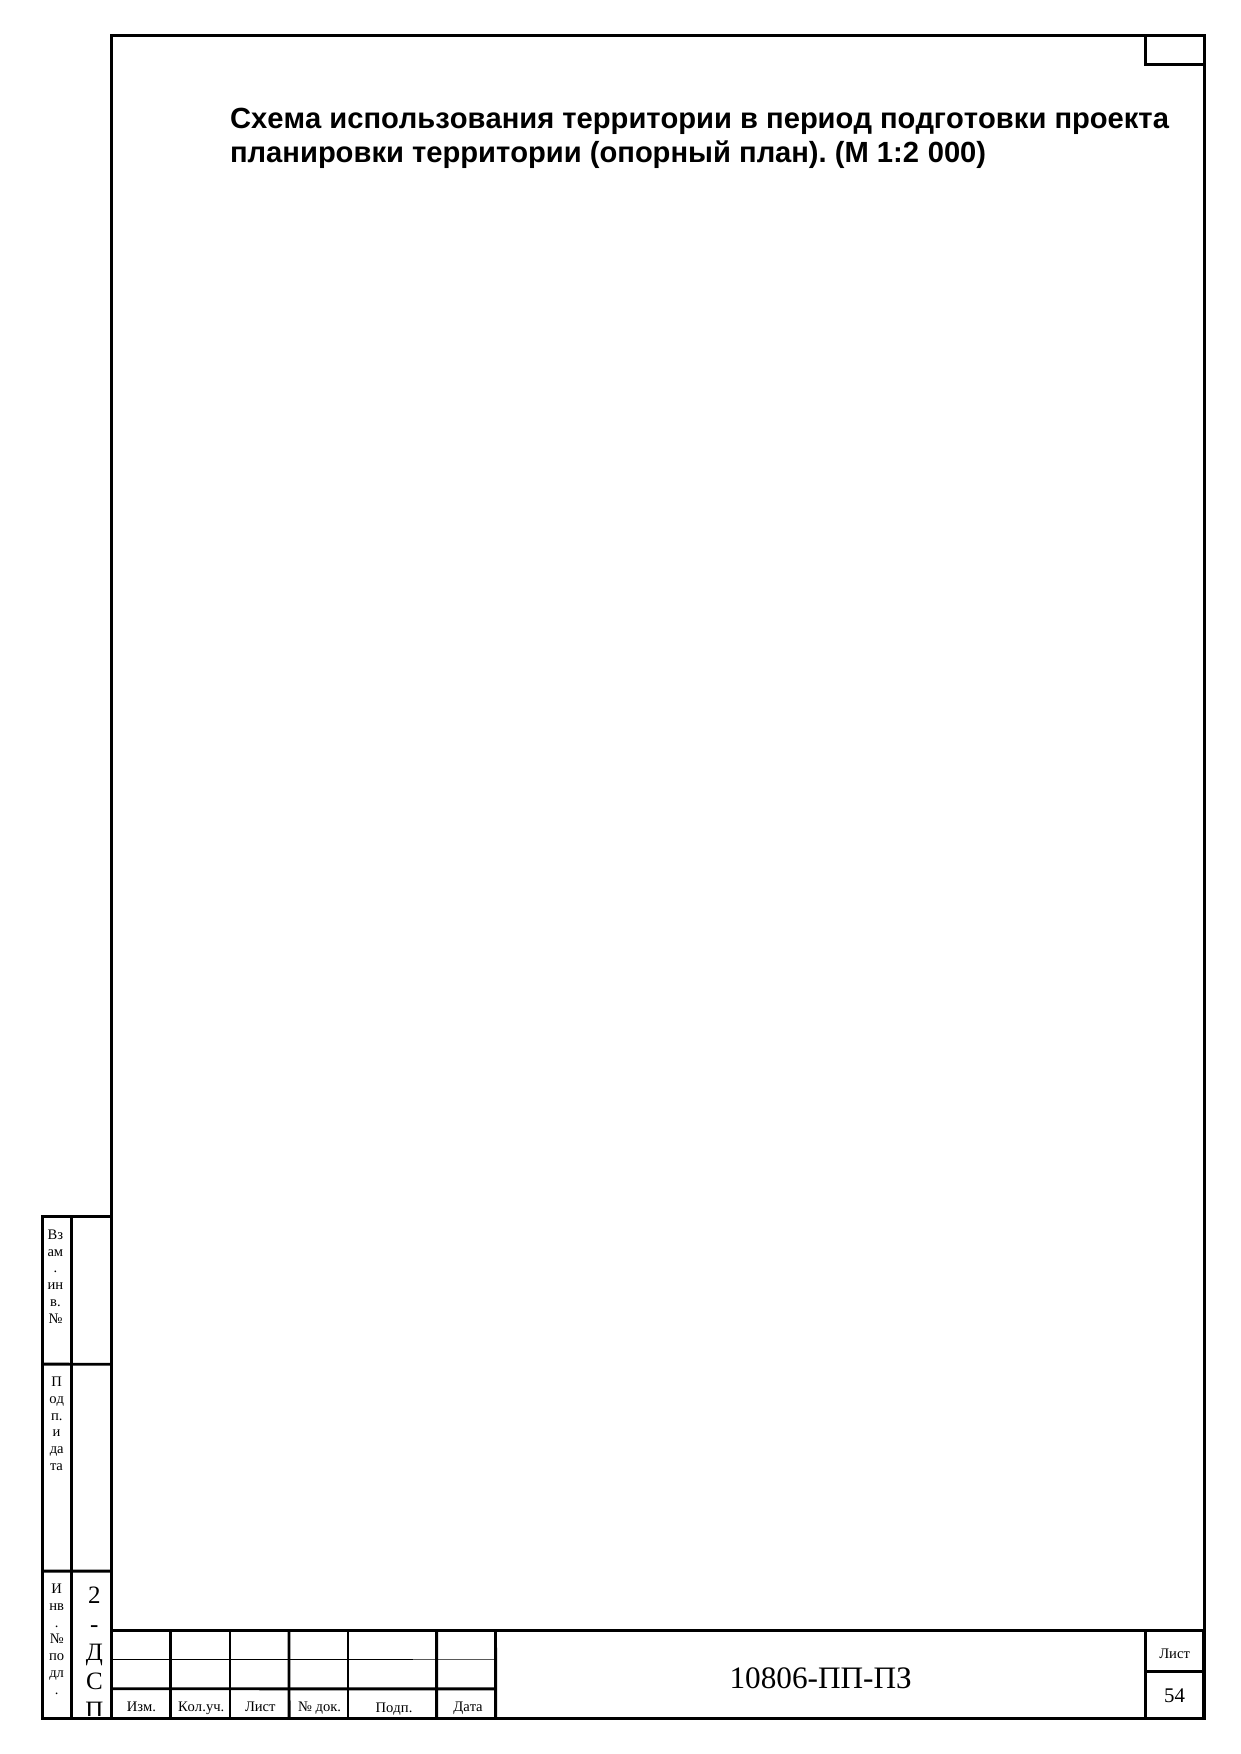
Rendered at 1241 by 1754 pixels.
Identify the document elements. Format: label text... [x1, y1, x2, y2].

list Схема использования территории в период подготовки проекта планировки территории (опорный план). (М 1:2 000) [230, 101, 1186, 168]
